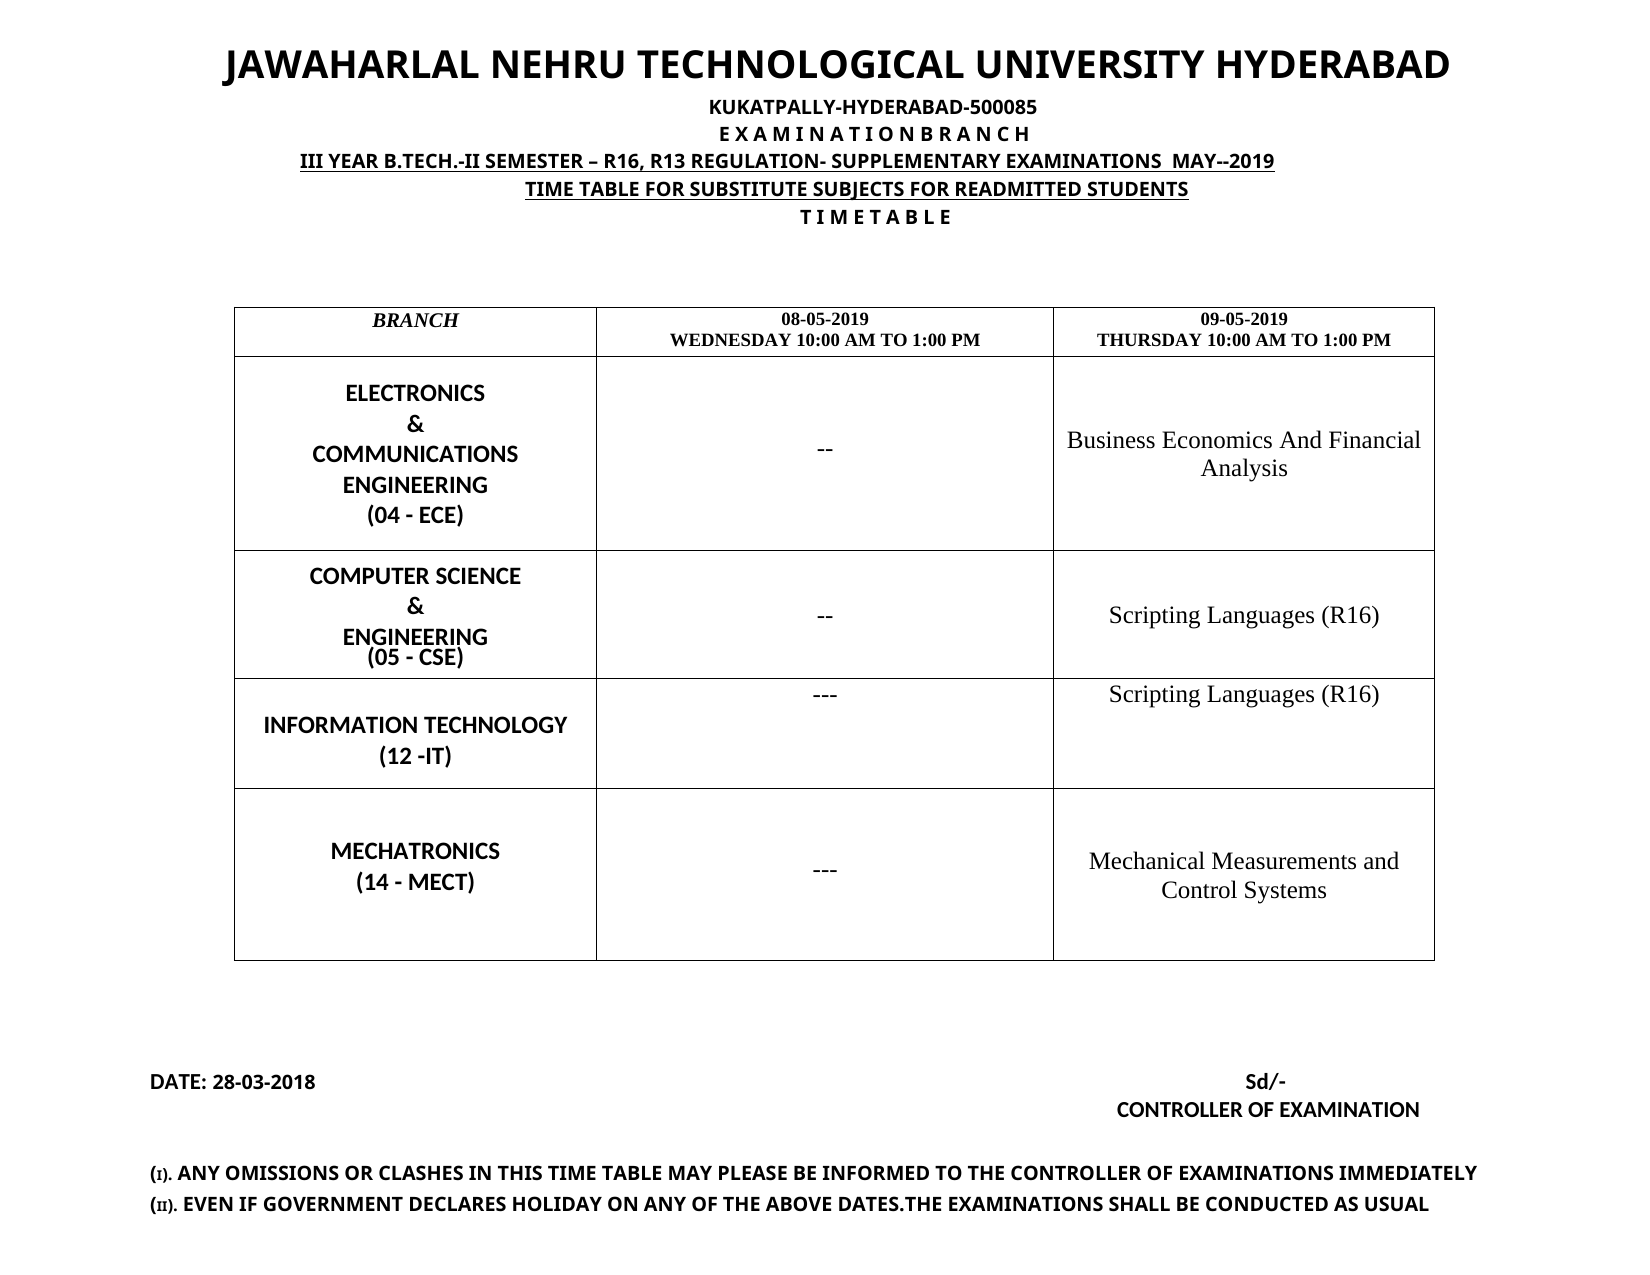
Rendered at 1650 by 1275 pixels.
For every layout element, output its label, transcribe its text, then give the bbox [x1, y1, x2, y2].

text CONTROLLER OF EXAMINATION [975, 1095, 1500, 1123]
table_cell 09-05-2019 THURSDAY 10:00 AM TO 1:00 PM [1054, 308, 1434, 356]
table_cell Scripting Languages (R16) [1054, 679, 1434, 788]
text DATE: 28-03-2018 Sd/- [150, 1067, 1500, 1095]
table_cell --- [597, 679, 1053, 788]
table_cell --- [597, 789, 1053, 960]
text (II). EVEN IF GOVERNMENT DECLARES HOLIDAY ON ANY OF THE ABOVE DATES.THE EXAMINATIONS SHALL BE CONDUCTED AS USUAL [150, 1190, 1500, 1217]
table_cell INFORMATION TECHNOLOGY (12 -IT) [235, 679, 596, 788]
table_cell -- [597, 357, 1053, 550]
text (I). ANY OMISSIONS OR CLASHES IN THIS TIME TABLE MAY PLEASE BE INFORMED TO THE CONTROLLER OF EXAMINATIONS IMMEDIATELY [150, 1159, 1500, 1186]
table_cell ELECTRONICS & COMMUNICATIONS ENGINEERING (04 - ECE) [235, 357, 596, 550]
table_cell -- [597, 551, 1053, 678]
table_cell MECHATRONICS (14 - MECT) [235, 789, 596, 960]
table_cell 08-05-2019 WEDNESDAY 10:00 AM TO 1:00 PM [597, 308, 1053, 356]
table_cell BRANCH [235, 308, 596, 356]
table_cell COMPUTER SCIENCE & ENGINEERING (05 - CSE) [235, 551, 596, 678]
table_cell Business Economics And Financial Analysis [1054, 357, 1434, 550]
table_cell Mechanical Measurements and Control Systems [1054, 789, 1434, 960]
table_cell Scripting Languages (R16) [1054, 551, 1434, 678]
